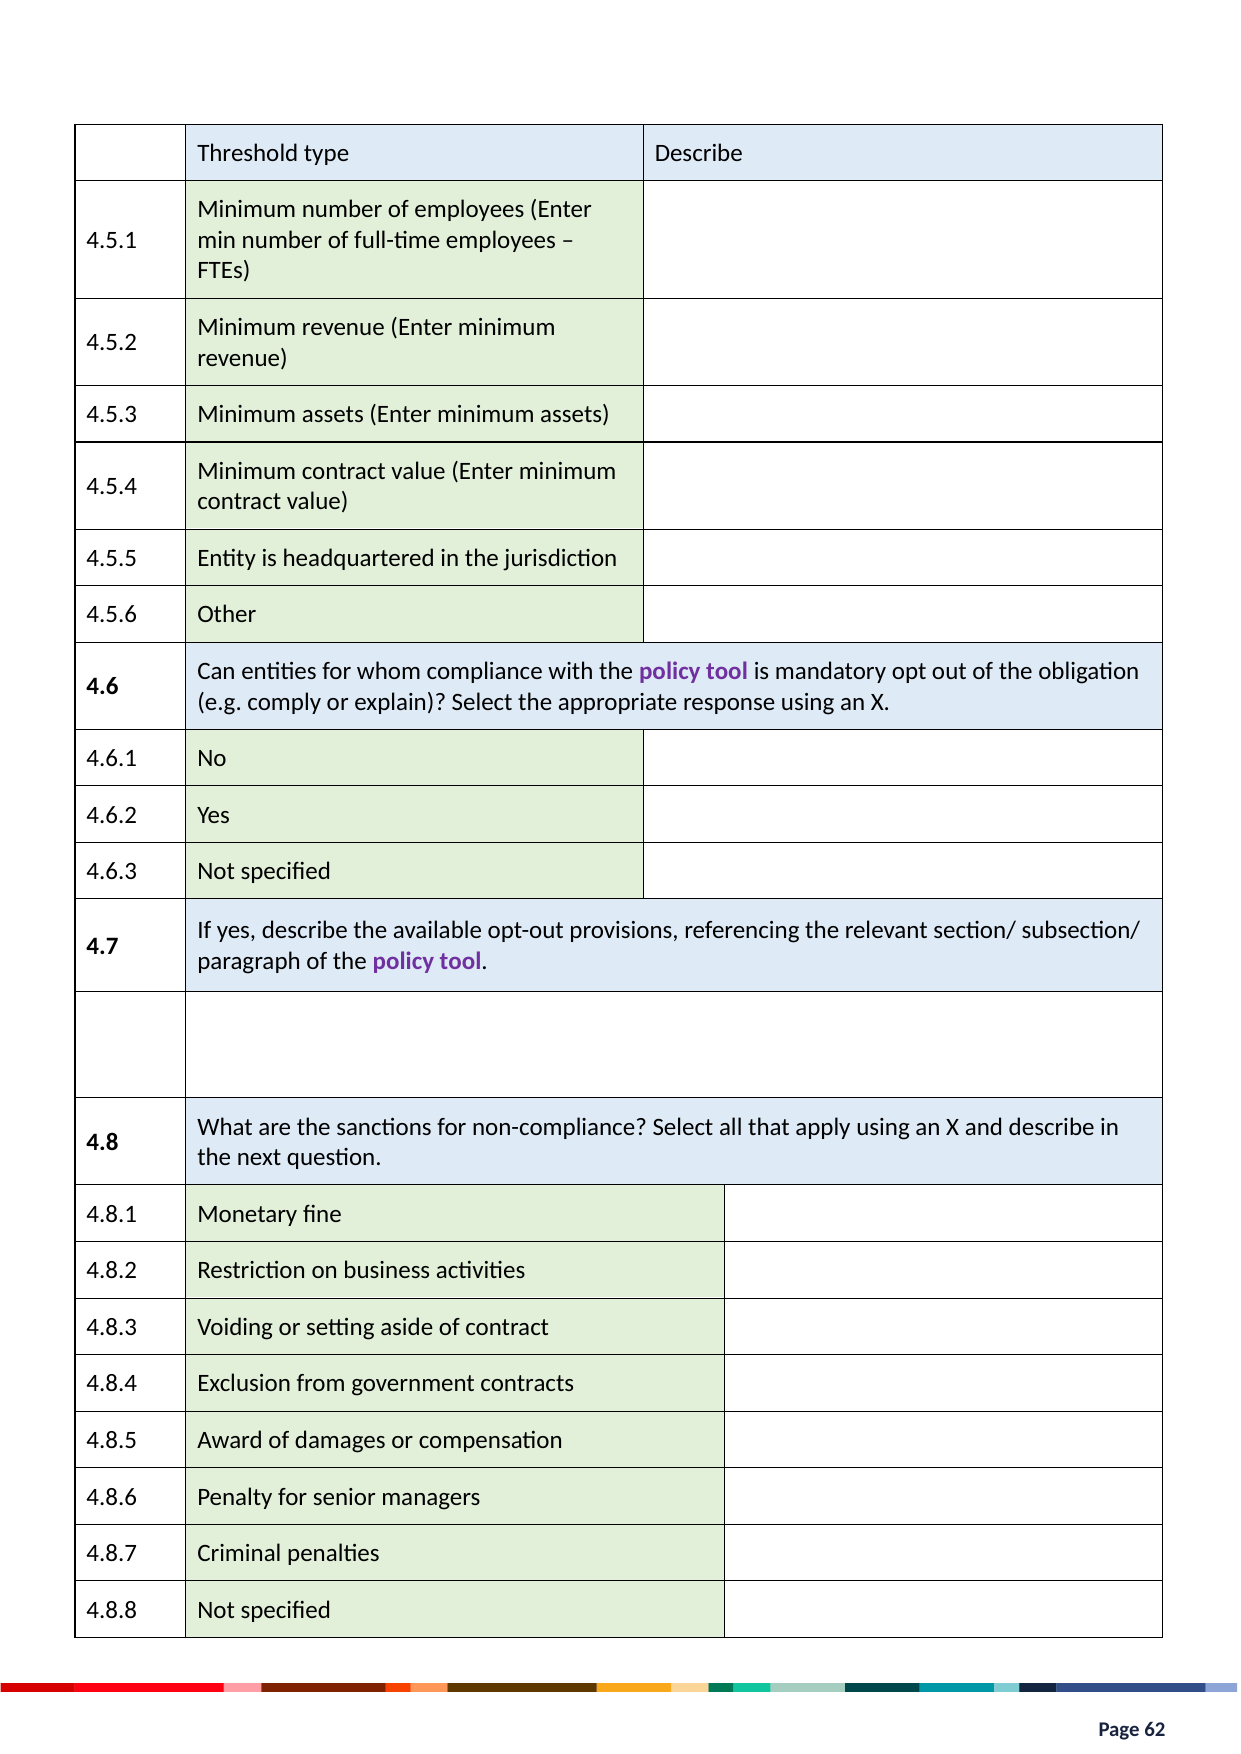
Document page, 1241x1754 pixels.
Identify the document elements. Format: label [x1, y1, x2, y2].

picture [0, 1683, 1236, 1692]
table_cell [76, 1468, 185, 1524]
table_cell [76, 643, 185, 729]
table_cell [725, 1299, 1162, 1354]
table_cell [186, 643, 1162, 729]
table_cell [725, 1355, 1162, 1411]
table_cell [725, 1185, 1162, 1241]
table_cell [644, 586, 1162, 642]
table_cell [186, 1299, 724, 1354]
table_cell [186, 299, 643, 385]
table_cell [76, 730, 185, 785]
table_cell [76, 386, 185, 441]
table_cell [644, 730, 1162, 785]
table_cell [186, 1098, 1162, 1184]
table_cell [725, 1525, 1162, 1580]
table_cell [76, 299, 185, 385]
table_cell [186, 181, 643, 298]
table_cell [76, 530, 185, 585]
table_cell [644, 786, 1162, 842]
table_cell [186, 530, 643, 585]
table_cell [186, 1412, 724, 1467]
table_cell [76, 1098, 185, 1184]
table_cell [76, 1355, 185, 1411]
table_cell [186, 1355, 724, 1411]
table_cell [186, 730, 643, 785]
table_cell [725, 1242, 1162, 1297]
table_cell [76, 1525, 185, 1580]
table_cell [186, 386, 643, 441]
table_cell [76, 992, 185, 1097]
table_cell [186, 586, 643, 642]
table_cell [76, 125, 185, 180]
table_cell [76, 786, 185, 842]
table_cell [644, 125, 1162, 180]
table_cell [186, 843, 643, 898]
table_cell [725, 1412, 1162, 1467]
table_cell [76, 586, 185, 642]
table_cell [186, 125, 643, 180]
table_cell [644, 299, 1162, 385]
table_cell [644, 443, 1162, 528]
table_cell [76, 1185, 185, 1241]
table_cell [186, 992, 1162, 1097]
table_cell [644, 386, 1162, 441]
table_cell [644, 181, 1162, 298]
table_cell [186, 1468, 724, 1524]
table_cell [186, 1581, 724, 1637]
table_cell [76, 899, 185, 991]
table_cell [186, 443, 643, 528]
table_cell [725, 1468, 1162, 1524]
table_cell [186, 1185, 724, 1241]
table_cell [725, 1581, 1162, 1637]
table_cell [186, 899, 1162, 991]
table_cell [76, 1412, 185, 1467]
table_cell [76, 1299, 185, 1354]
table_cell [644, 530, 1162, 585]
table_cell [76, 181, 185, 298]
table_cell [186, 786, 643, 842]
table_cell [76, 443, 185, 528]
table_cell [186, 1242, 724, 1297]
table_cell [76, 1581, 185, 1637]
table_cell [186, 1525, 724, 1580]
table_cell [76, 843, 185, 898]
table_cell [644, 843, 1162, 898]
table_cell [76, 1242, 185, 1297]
